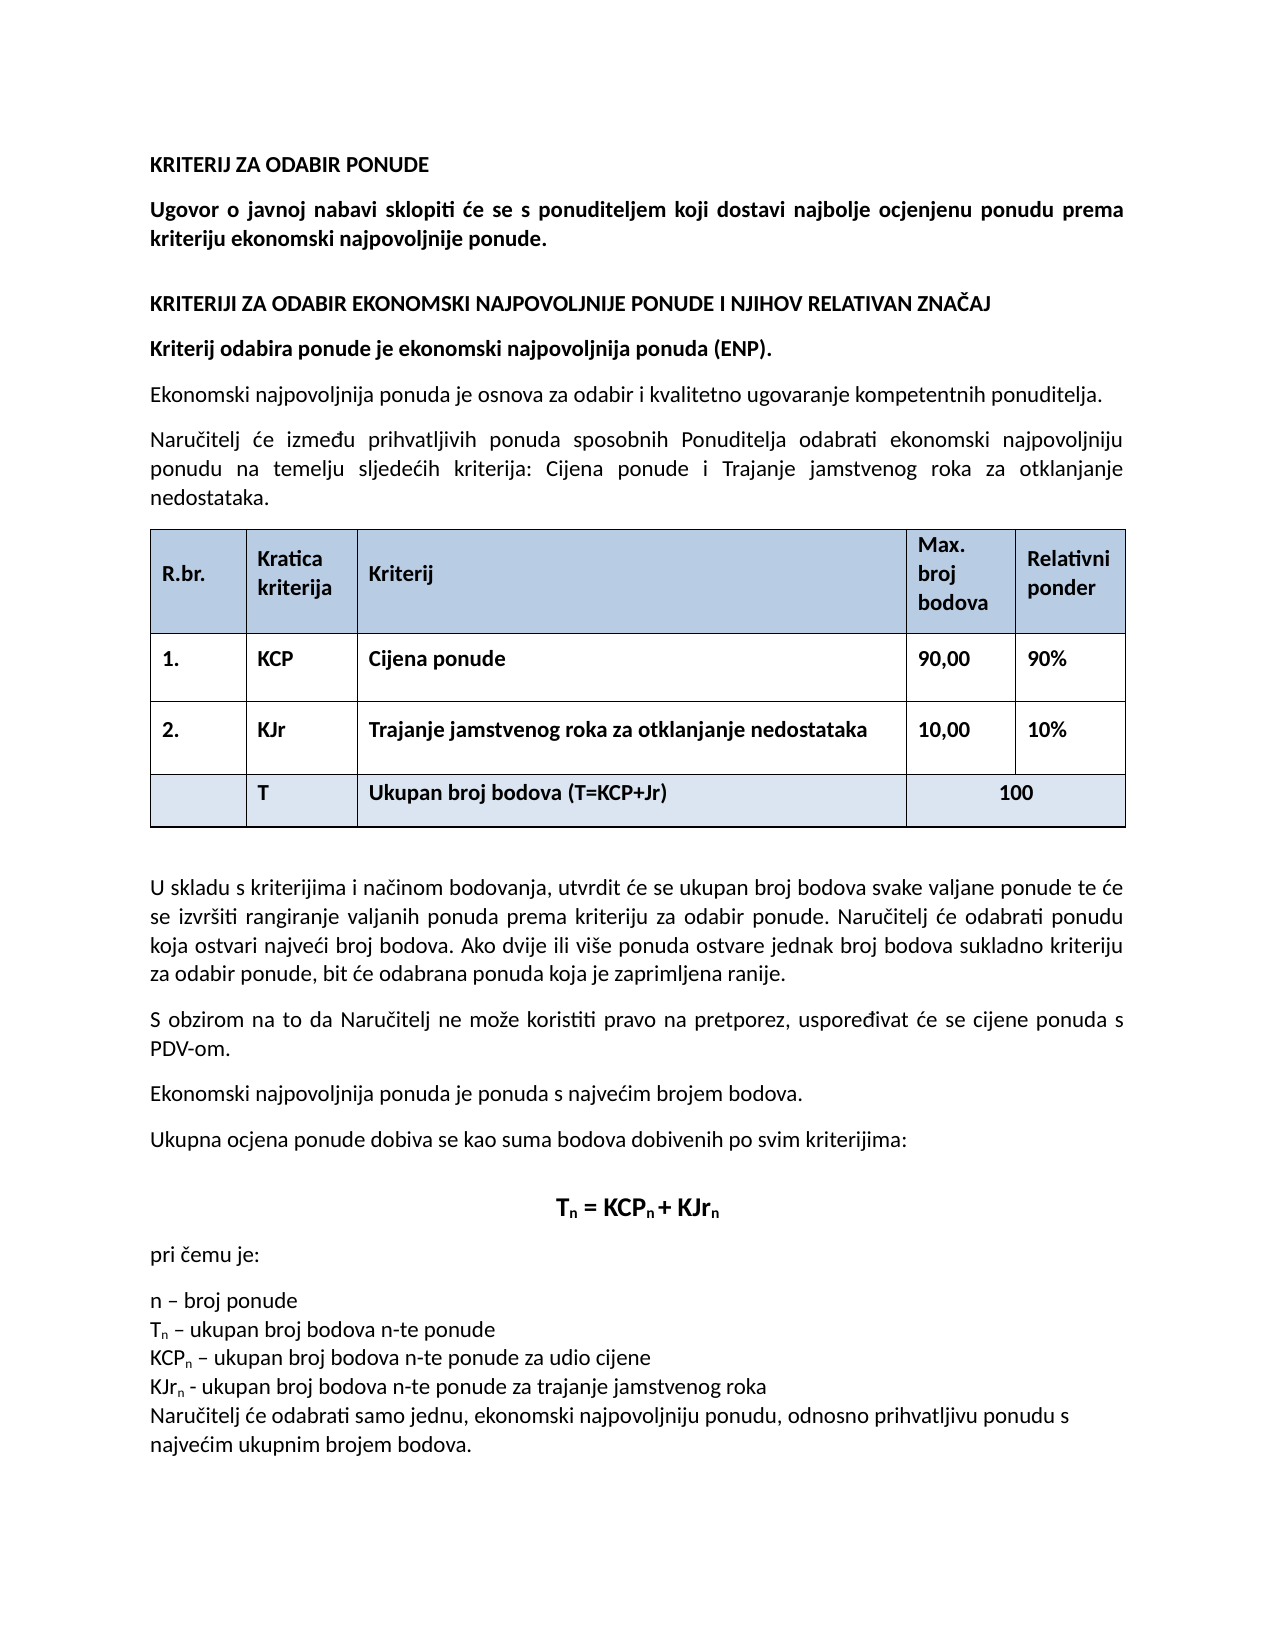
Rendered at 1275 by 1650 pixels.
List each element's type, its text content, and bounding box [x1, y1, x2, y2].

text n – broj ponude [150, 1286, 1125, 1314]
table_cell 10,00 [907, 702, 1015, 773]
table_cell Cijena ponude [358, 634, 906, 701]
text KRITERIJI ZA ODABIR EKONOMSKI NAJPOVOLJNIJE PONUDE I NJIHOV RELATIVAN ZNAČAJ [150, 289, 1125, 317]
table_header Kriterij [358, 530, 906, 633]
table_cell Trajanje jamstvenog roka za otklanjanje nedostataka [358, 702, 906, 773]
table_header Kratica kriterija [247, 530, 357, 633]
text KRITERIJ ZA ODABIR PONUDE [150, 150, 1125, 178]
text Tn – ukupan broj bodova n-te ponude [150, 1315, 1125, 1343]
table_cell KJr [247, 702, 357, 773]
text U skladu s kriterijima i načinom bodovanja, utvrdit će se ukupan broj bodova svake valjane ponude te će se izvršiti rangiranje valjanih ponuda prema kriteriju za odabir ponude. Naručitelj će odabrati ponudu koja ostvari najveći broj bodova. Ako dvije ili više ponuda ostvare jednak broj bodova sukladno kriteriju za odabir ponude, bit će odabrana ponuda koja je zaprimljena ranije. [150, 873, 1125, 988]
table_header Max. broj bodova [907, 530, 1015, 633]
text Naručitelj će između prihvatljivih ponuda sposobnih Ponuditelja odabrati ekonomski najpovoljniju ponudu na temelju sljedećih kriterija: Cijena ponude i Trajanje jamstvenog roka za otklanjanje nedostataka. [150, 426, 1125, 511]
table_header Relativni ponder [1016, 530, 1125, 633]
table_cell 90% [1016, 634, 1125, 701]
table_cell 100 [907, 775, 1125, 826]
table_cell 10% [1016, 702, 1125, 773]
table_cell T [247, 775, 357, 826]
table_cell 2. [151, 702, 246, 773]
table_cell Ukupan broj bodova (T=KCP+Jr) [358, 775, 906, 826]
table_cell 1. [151, 634, 246, 701]
text S obzirom na to da Naručitelj ne može koristiti pravo na pretporez, uspoređivat će se cijene ponuda s PDV-om. [150, 1005, 1125, 1062]
table_cell [151, 775, 246, 826]
text Ugovor o javnoj nabavi sklopiti će se s ponuditeljem koji dostavi najbolje ocjenjenu ponudu prema kriteriju ekonomski najpovoljnije ponude. [150, 196, 1125, 252]
text Ekonomski najpovoljnija ponuda je osnova za odabir i kvalitetno ugovaranje kompetentnih ponuditelja. [150, 380, 1125, 408]
text Naručitelj će odabrati samo jednu, ekonomski najpovoljniju ponudu, odnosno prihvatljivu ponudu s najvećim ukupnim brojem bodova. [150, 1401, 1125, 1458]
text KJrn - ukupan broj bodova n-te ponude za trajanje jamstvenog roka [150, 1372, 1125, 1400]
table_header R.br. [151, 530, 246, 633]
text pri čemu je: [150, 1240, 1125, 1268]
text Kriterij odabira ponude je ekonomski najpovoljnija ponuda (ENP). [150, 334, 1125, 363]
text KCPn – ukupan broj bodova n-te ponude za udio cijene [150, 1343, 1125, 1372]
table_cell 90,00 [907, 634, 1015, 701]
text Tn = KCPn + KJrn [150, 1190, 1125, 1223]
text Ekonomski najpovoljnija ponuda je ponuda s najvećim brojem bodova. [150, 1079, 1125, 1107]
text Ukupna ocjena ponude dobiva se kao suma bodova dobivenih po svim kriterijima: [150, 1125, 1125, 1153]
table_cell KCP [247, 634, 357, 701]
